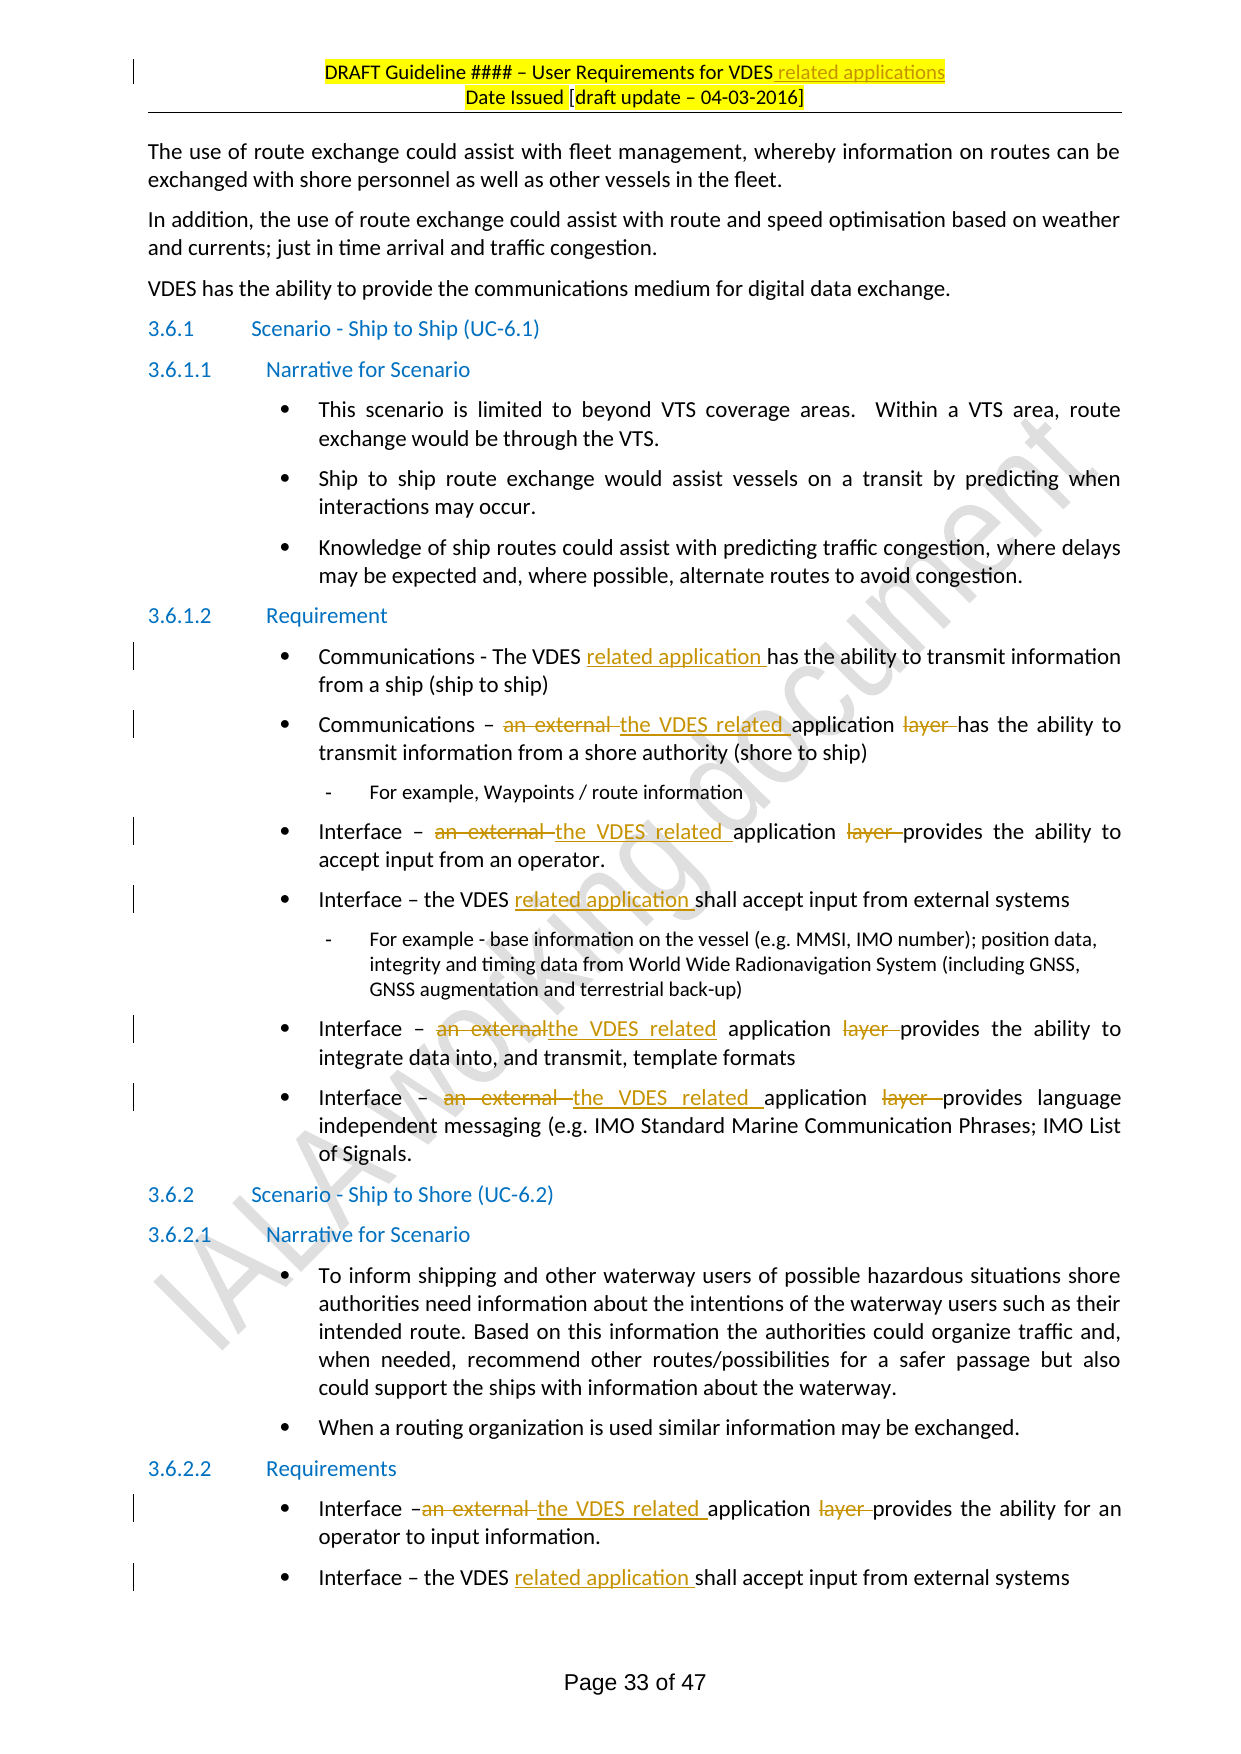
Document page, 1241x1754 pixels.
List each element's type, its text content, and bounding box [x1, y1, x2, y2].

text Interface – application provides language independent messaging (e.g. IMO Standard Marine Communication Phrases; IMO List of Signals. [281, 1083, 1122, 1167]
subtitle Requirements [148, 1454, 1122, 1482]
subtitle Narrative for Scenario [148, 1220, 1122, 1248]
text Ship to ship route exchange would assist vessels on a transit by predicting when interactions may occur. [281, 464, 1122, 520]
text For example - base information on the vessel (e.g. MMSI, IMO number); position data, integrity and timing data from World Wide Radionavigation System (including GNSS, GNSS augmentation and terrestrial back-up) [325, 926, 1122, 1002]
text Knowledge of ship routes could assist with predicting traffic congestion, where delays may be expected and, where possible, alternate routes to avoid congestion. [281, 533, 1122, 589]
subtitle Narrative for Scenario [148, 355, 1122, 383]
text Interface – application provides the ability to accept input from an operator. [281, 817, 1122, 873]
subtitle Scenario - Ship to Ship (UC-6.1) [148, 314, 1122, 343]
text Interface – the VDES shall accept input from external systems [281, 885, 1122, 913]
text Interface – application provides the ability to integrate data into, and transmit, template formats [281, 1014, 1122, 1071]
text Interface – the VDES shall accept input from external systems [281, 1563, 1122, 1591]
subtitle Scenario - Ship to Shore (UC-6.2) [148, 1180, 1122, 1208]
text VDES has the ability to provide the communications medium for digital data exchange. [148, 274, 1122, 302]
text Communications - The VDES has the ability to transmit information from a ship (ship to ship) [281, 642, 1122, 698]
text When a routing organization is used similar information may be exchanged. [281, 1413, 1122, 1441]
subtitle Requirement [148, 601, 1122, 629]
text The use of route exchange could assist with fleet management, whereby information on routes can be exchanged with shore personnel as well as other vessels in the fleet. [148, 137, 1122, 193]
text Communications – application has the ability to transmit information from a shore authority (shore to ship) [281, 710, 1122, 766]
text To inform shipping and other waterway users of possible hazardous situations shore authorities need information about the intentions of the waterway users such as their intended route. Based on this information the authorities could organize traffic and, when needed, recommend other routes/possibilities for a safer passage but also could support the ships with information about the waterway. [281, 1261, 1122, 1401]
text In addition, the use of route exchange could assist with route and speed optimisation based on weather and currents; just in time arrival and traffic congestion. [148, 206, 1122, 262]
text Interface –application provides the ability for an operator to input information. [281, 1494, 1122, 1550]
text For example, Waypoints / route information [325, 779, 1122, 804]
text This scenario is limited to beyond VTS coverage areas. Within a VTS area, route exchange would be through the VTS. [281, 396, 1122, 452]
